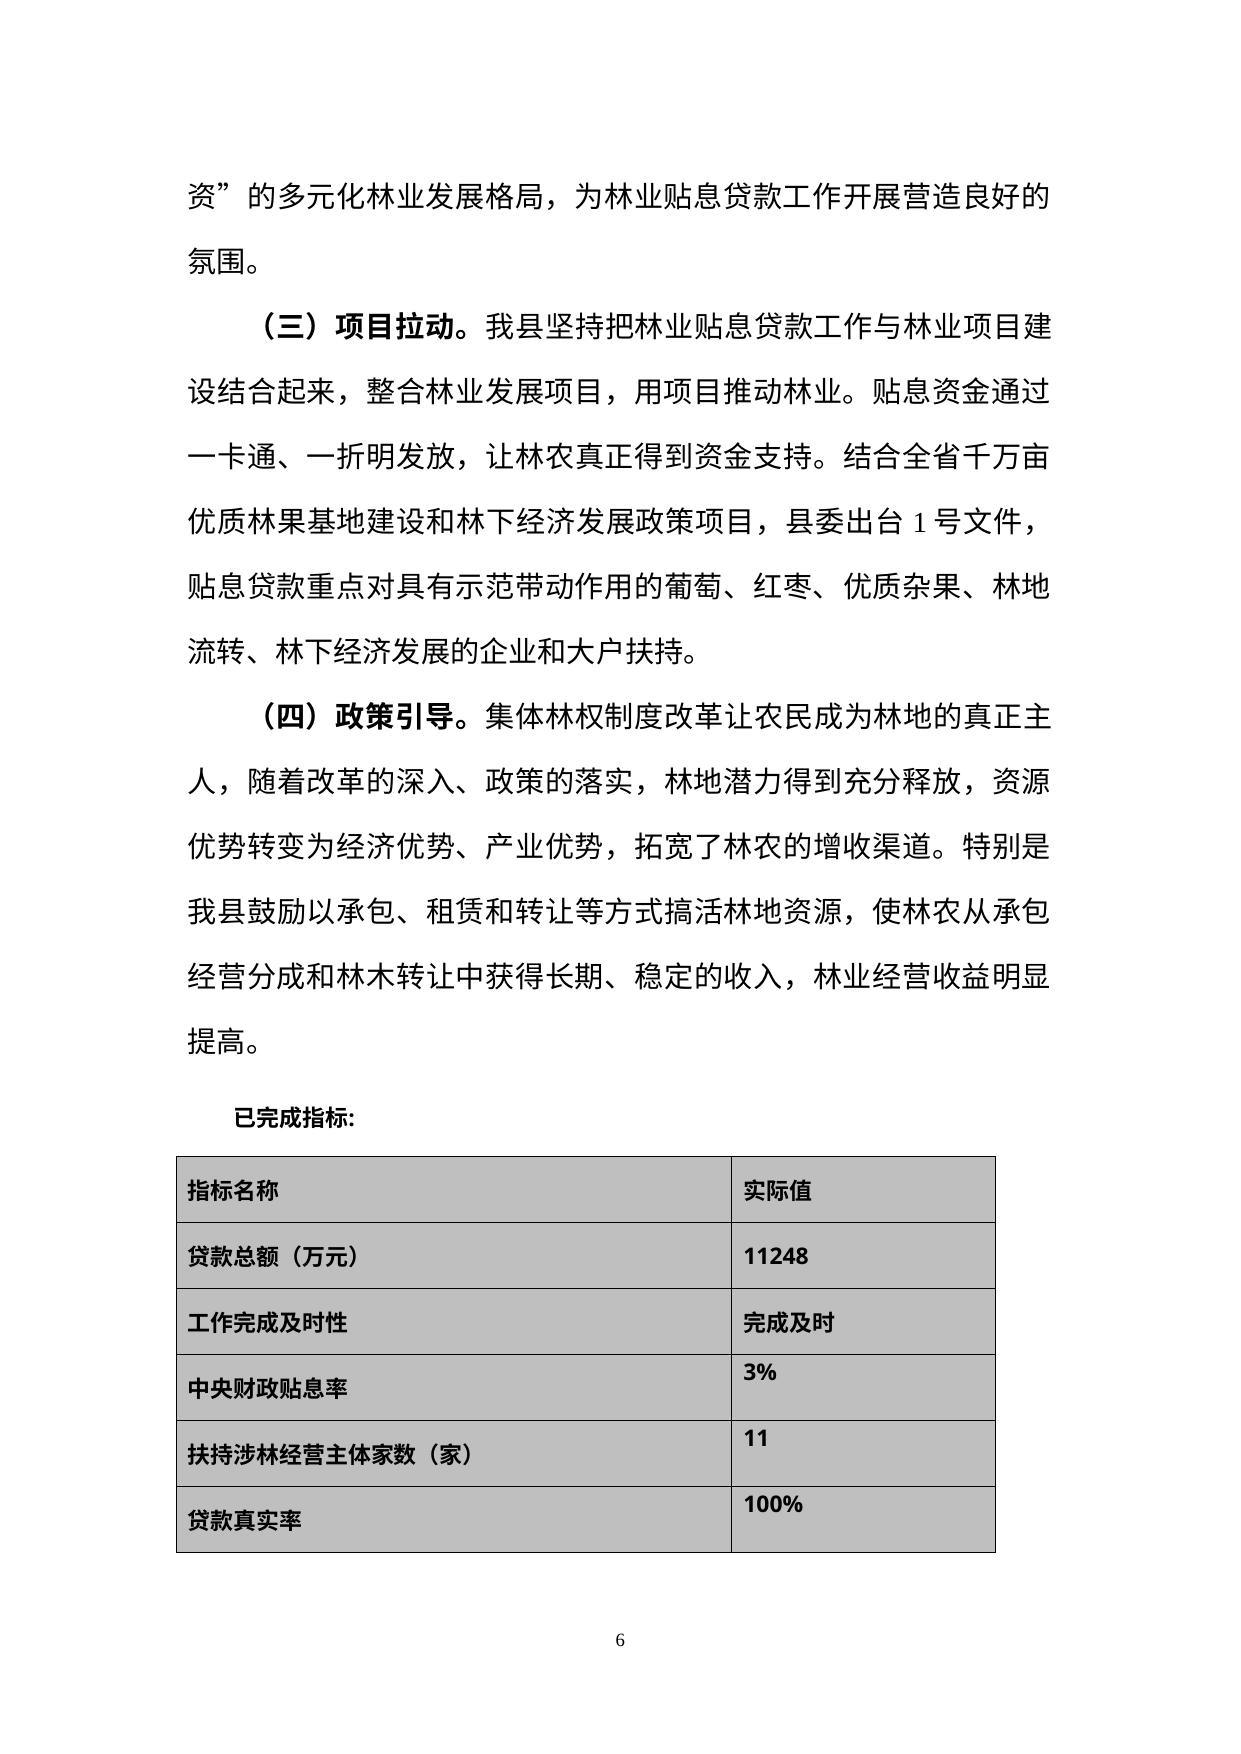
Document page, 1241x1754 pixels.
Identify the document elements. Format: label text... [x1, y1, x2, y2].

table_cell 贷款真实率 [177, 1487, 731, 1552]
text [187, 162, 1053, 292]
text 已完成指标: [187, 1084, 1053, 1149]
table_cell 11 [732, 1421, 995, 1486]
table_header 指标名称 [177, 1157, 731, 1222]
table_cell 贷款总额（万元） [177, 1223, 731, 1288]
text （四）政策引导。集体林权制度改革让农民成为林地的真正主人，随着改革的深入、政策的落实，林地潜力得到充分释放，资源优势转变为经济优势、产业优势，拓宽了林农的增收渠道。特别是我县鼓励以承包、租赁和转让等方式搞活林地资源，使林农从承包经营分成和林木转让中获得长期、稳定的收入，林业经营收益明显提高。 [187, 682, 1053, 1072]
table_header 实际值 [732, 1157, 995, 1222]
table_cell 工作完成及时性 [177, 1289, 731, 1354]
text （三）项目拉动。我县坚持把林业贴息贷款工作与林业项目建设结合起来，整合林业发展项目，用项目推动林业。贴息资金通过一卡通、一折明发放，让林农真正得到资金支持。结合全省千万亩优质林果基地建设和林下经济发展政策项目，县委出台1号文件，贴息贷款重点对具有示范带动作用的葡萄、红枣、优质杂果、林地流转、林下经济发展的企业和大户扶持。 [187, 292, 1053, 682]
table_cell 3% [732, 1355, 995, 1420]
table_cell 扶持涉林经营主体家数（家） [177, 1421, 731, 1486]
table_cell 100% [732, 1487, 995, 1552]
table_cell 中央财政贴息率 [177, 1355, 731, 1420]
table_cell 11248 [732, 1223, 995, 1288]
table_cell 完成及时 [732, 1289, 995, 1354]
